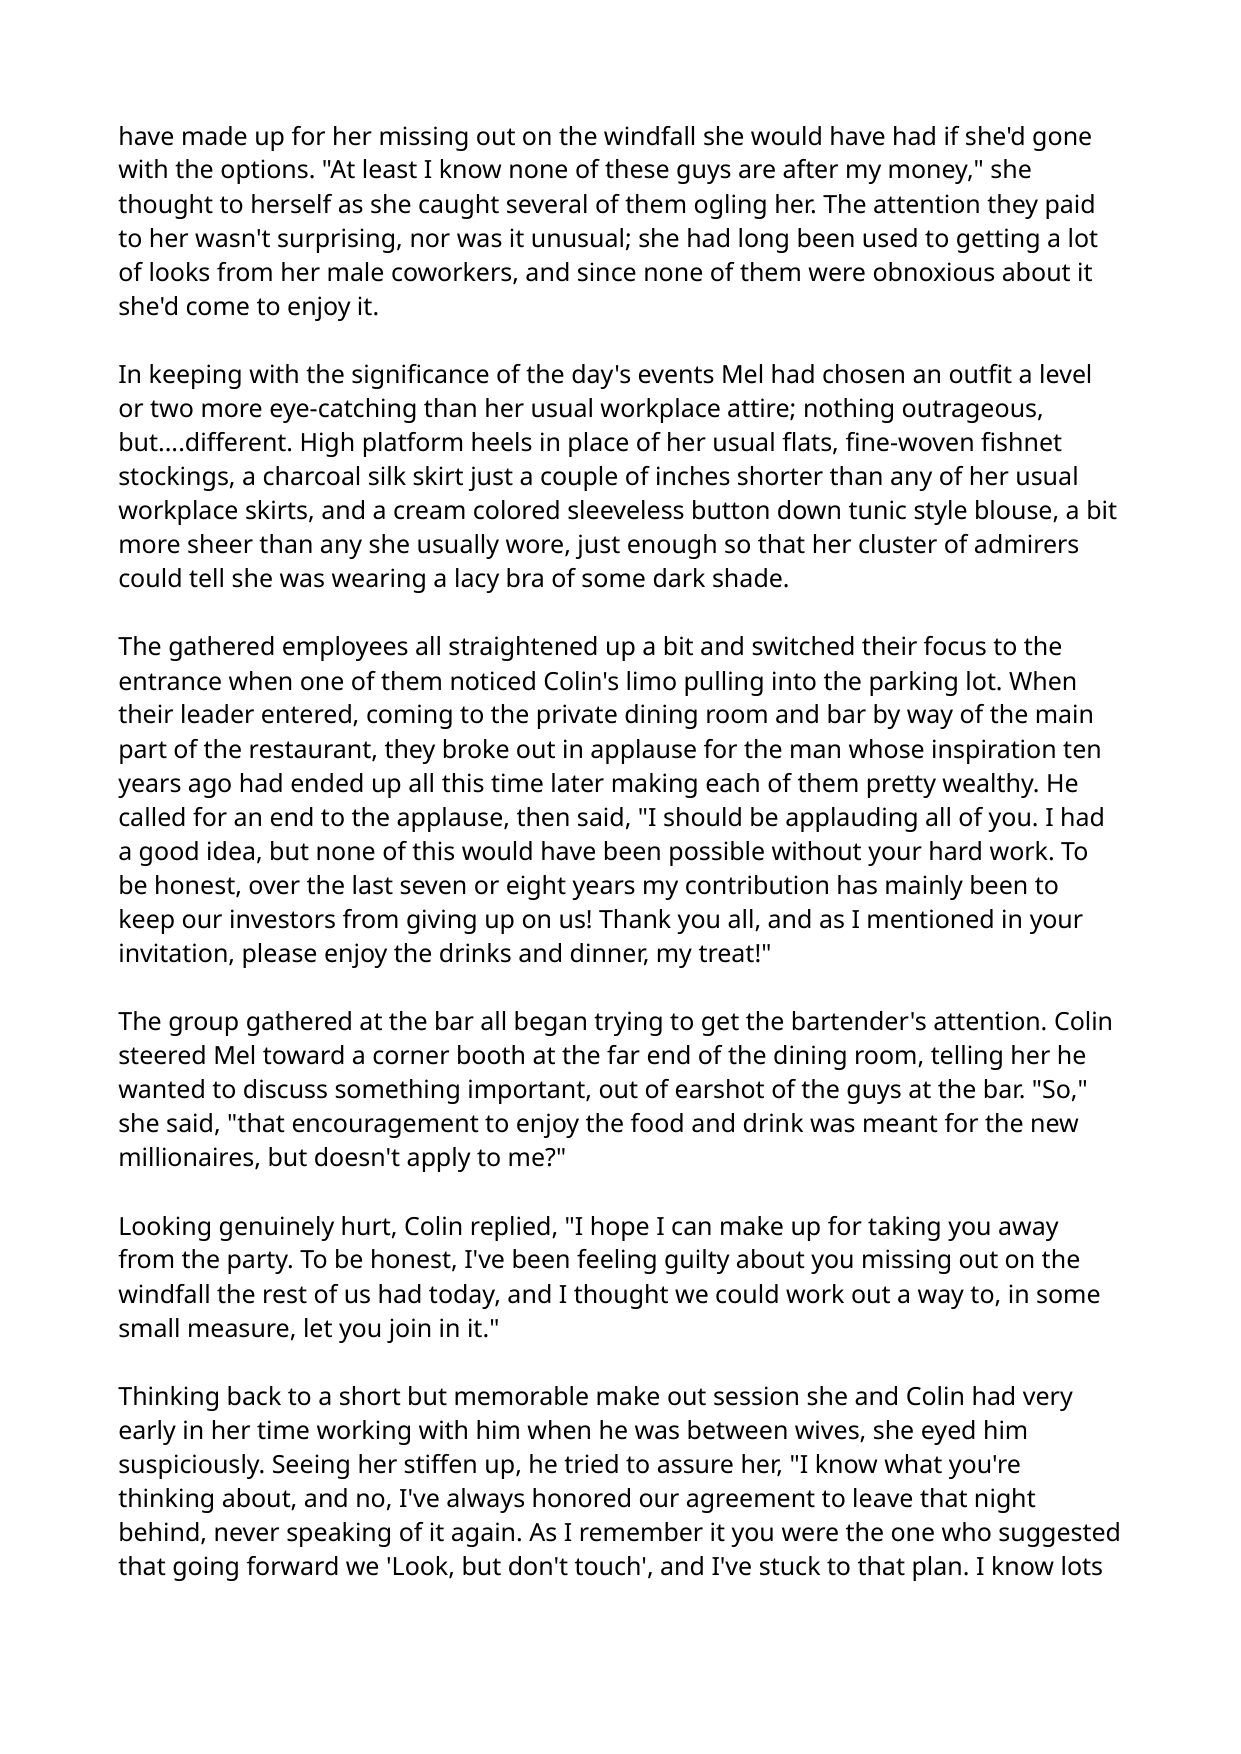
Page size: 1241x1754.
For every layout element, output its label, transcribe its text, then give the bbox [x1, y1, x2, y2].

text The group gathered at the bar all began trying to get the bartender's attention. Colin steered Mel toward a corner booth at the far end of the dining room, telling her he wanted to discuss something important, out of earshot of the guys at the bar. "So," she said, "that encouragement to enjoy the food and drink was meant for the new millionaires, but doesn't apply to me?" [118, 1004, 1122, 1174]
text In keeping with the significance of the day's events Mel had chosen an outfit a level or two more eye-catching than her usual workplace attire; nothing outrageous, but....different. High platform heels in place of her usual flats, fine-woven fishnet stockings, a charcoal silk skirt just a couple of inches shorter than any of her usual workplace skirts, and a cream colored sleeveless button down tunic style blouse, a bit more sheer than any she usually wore, just enough so that her cluster of admirers could tell she was wearing a lacy bra of some dark shade. [118, 357, 1122, 595]
text Looking genuinely hurt, Colin replied, "I hope I can make up for taking you away from the party. To be honest, I've been feeling guilty about you missing out on the windfall the rest of us had today, and I thought we could work out a way to, in some small measure, let you join in it." [118, 1208, 1122, 1344]
text The gathered employees all straightened up a bit and switched their focus to the entrance when one of them noticed Colin's limo pulling into the parking lot. When their leader entered, coming to the private dining room and bar by way of the main part of the restaurant, they broke out in applause for the man whose inspiration ten years ago had ended up all this time later making each of them pretty wealthy. He called for an end to the applause, then said, "I should be applauding all of you. I had a good idea, but none of this would have been possible without your hard work. To be honest, over the last seven or eight years my contribution has mainly been to keep our investors from giving up on us! Thank you all, and as I mentioned in your invitation, please enjoy the drinks and dinner, my treat!" [118, 629, 1122, 970]
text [118, 118, 1122, 322]
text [118, 1378, 1122, 1583]
